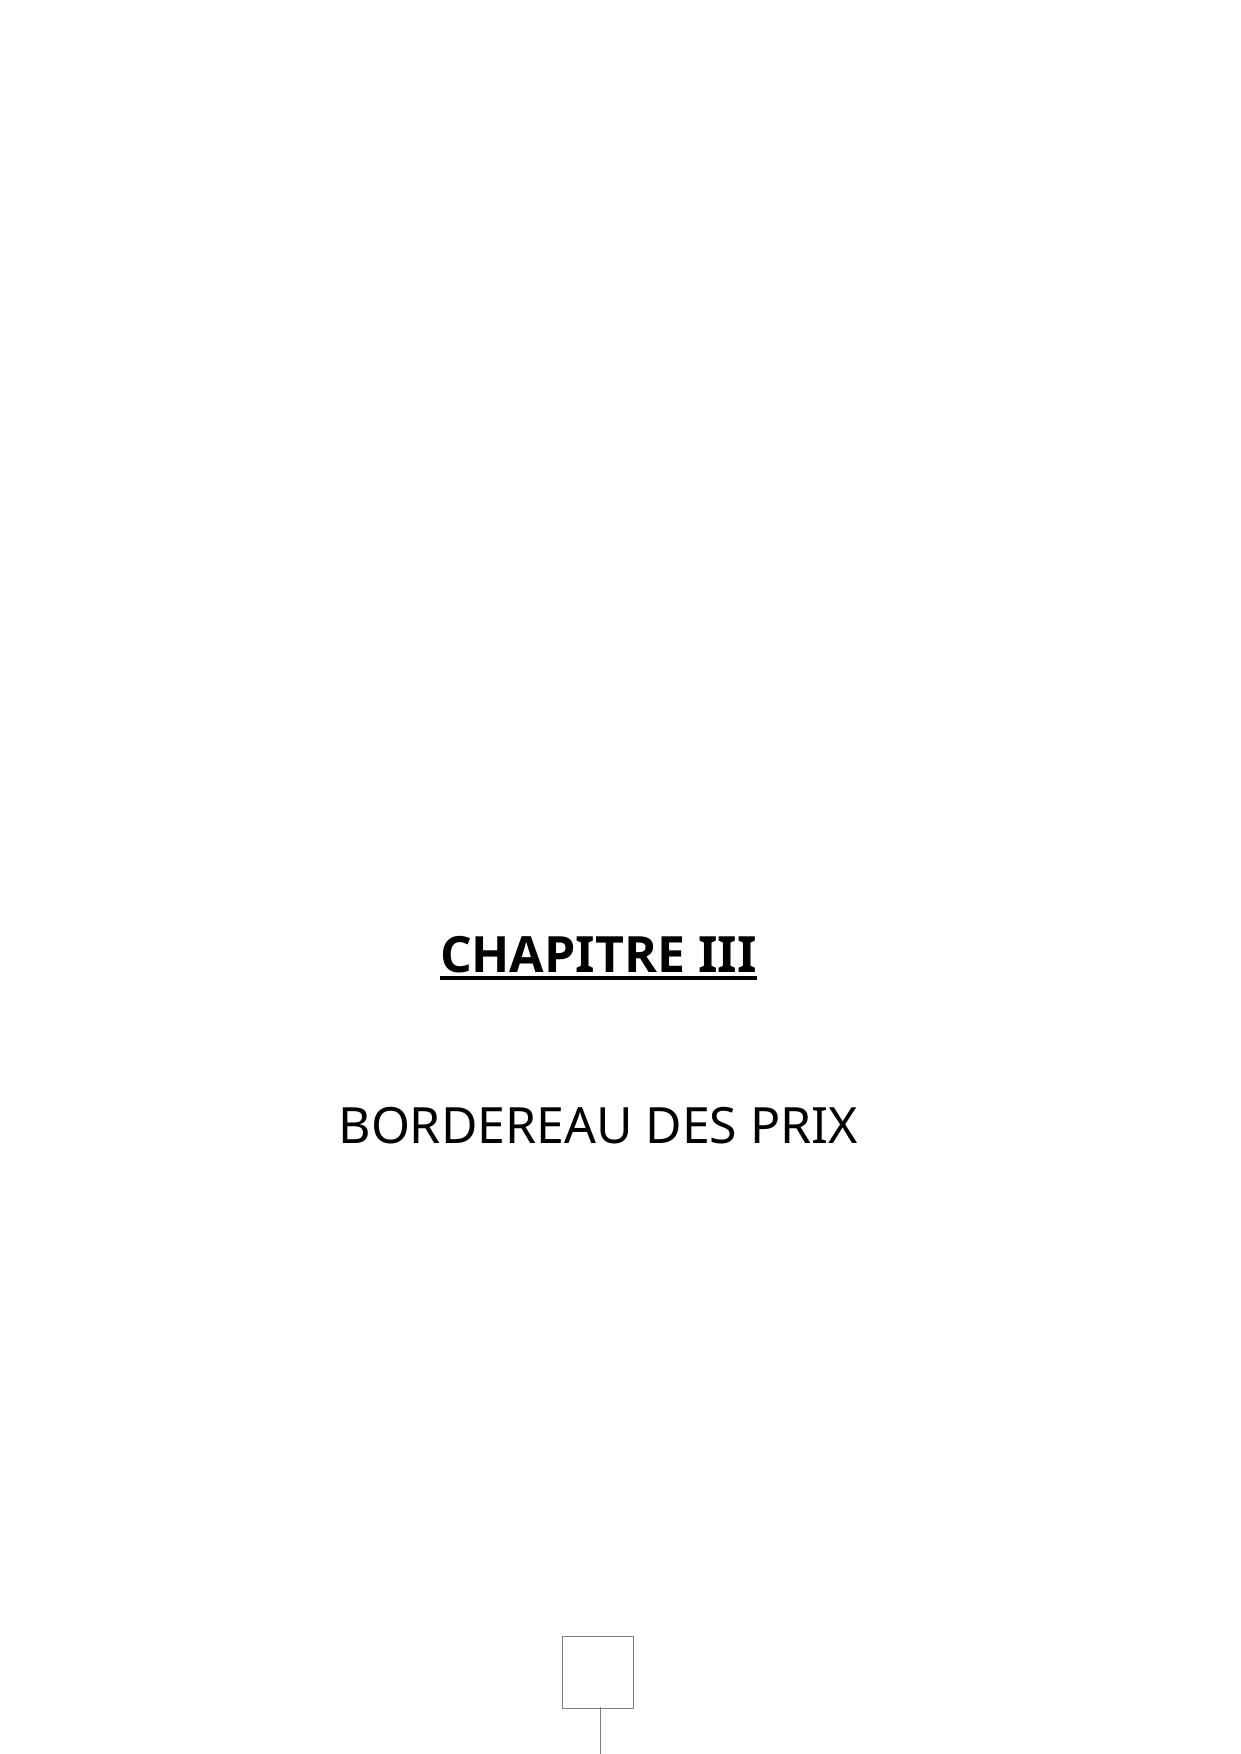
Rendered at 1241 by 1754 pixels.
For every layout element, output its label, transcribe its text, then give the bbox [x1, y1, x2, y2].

subtitle BORDEREAU DES PRIX [148, 1089, 1048, 1158]
text CHAPITRE III [148, 919, 1048, 987]
